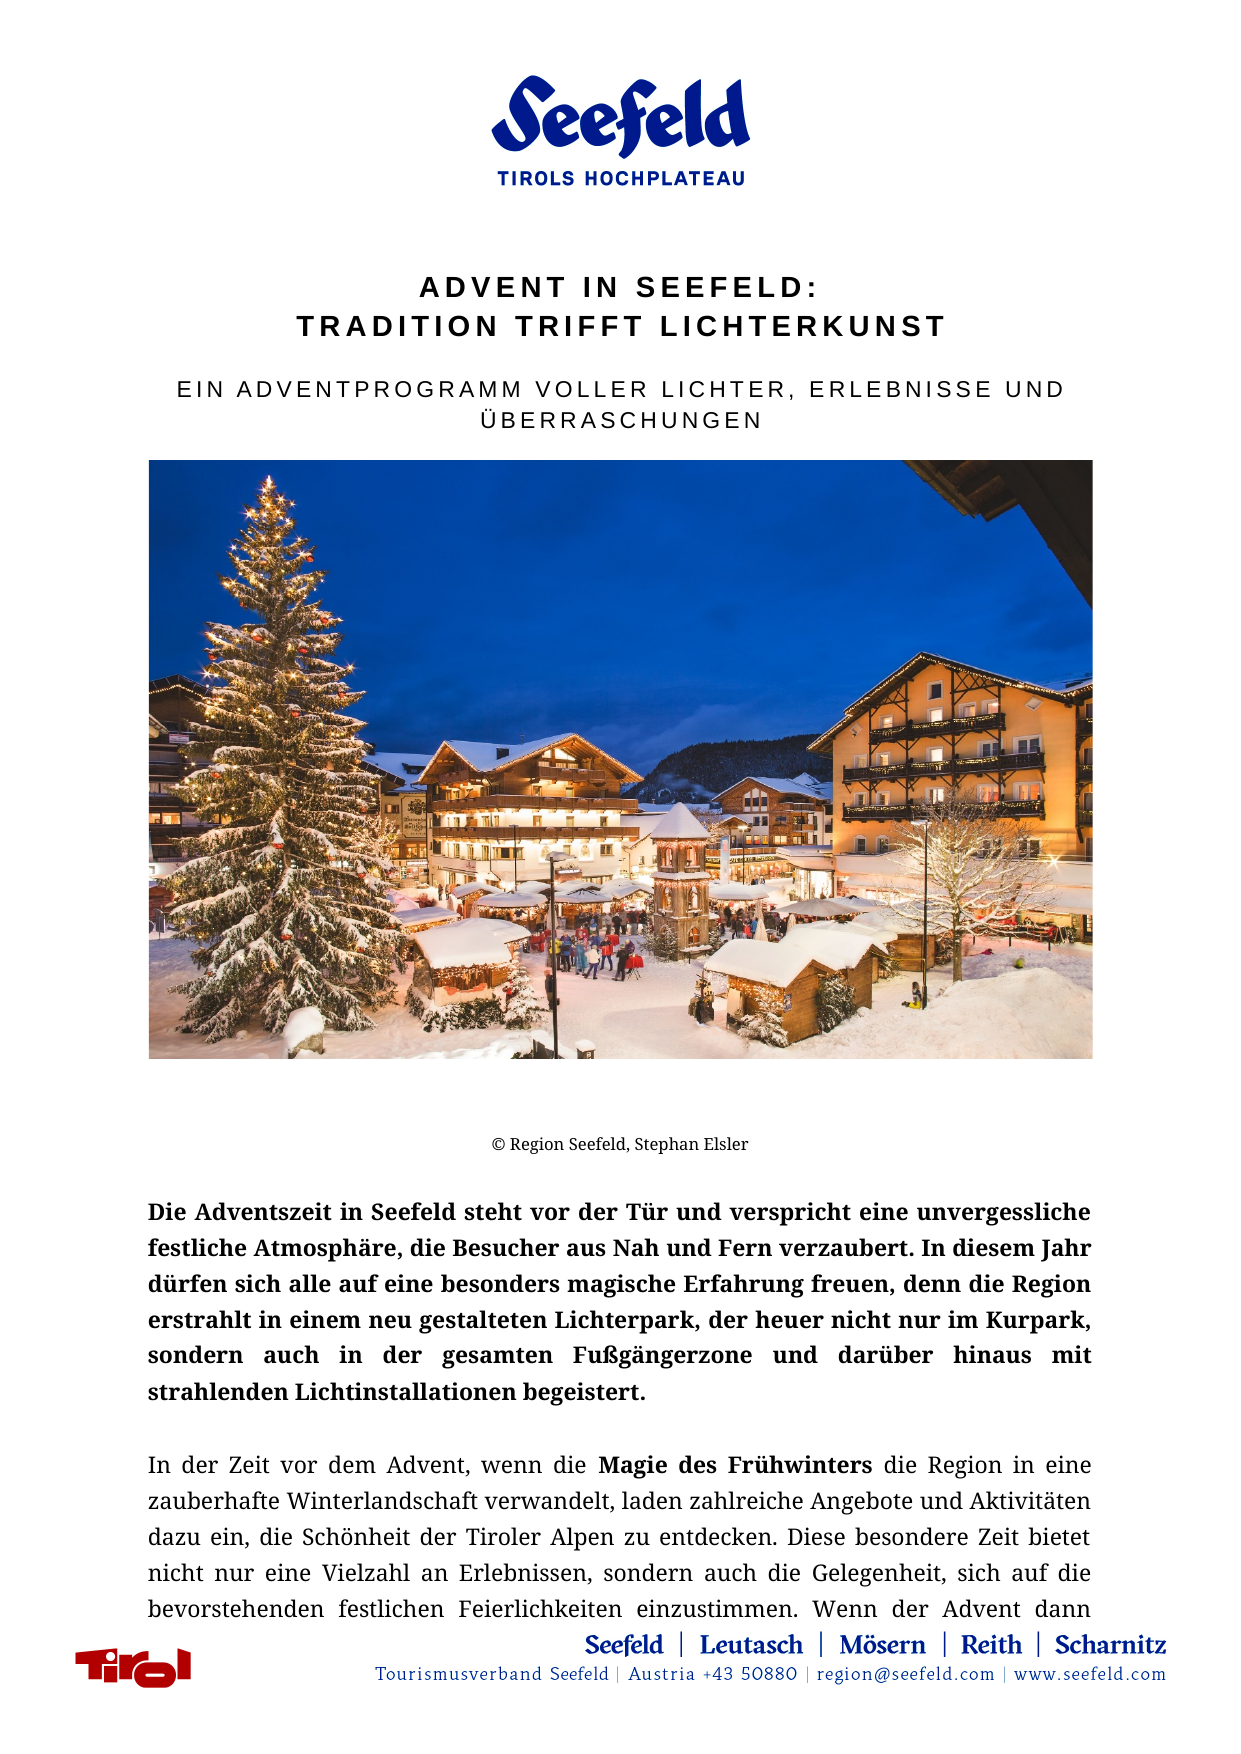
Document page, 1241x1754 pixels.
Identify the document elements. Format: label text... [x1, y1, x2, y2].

text © Region Seefeld, Stephan Elsler [148, 1106, 1093, 1155]
text Ein Adventprogramm voller Lichter, Erlebnisse und Überraschungen [148, 376, 1093, 433]
picture [0, 0, 1241, 1754]
text Die Adventszeit in Seefeld steht vor der Tür und verspricht eine unvergessliche festliche Atmosphäre, die Besucher aus Nah und Fern verzaubert. In diesem Jahr dürfen sich alle auf eine besonders magische Erfahrung freuen, denn die Region erstrahlt in einem neu gestalteten Lichterpark, der heuer nicht nur im Kurpark, sondern auch in der gesamten Fußgängerzone und darüber hinaus mit strahlenden Lichtinstallationen begeistert. [148, 1196, 1093, 1407]
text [148, 1449, 1093, 1624]
text Advent in Seefeld: Tradition trifft Lichterkunst [148, 270, 1093, 342]
